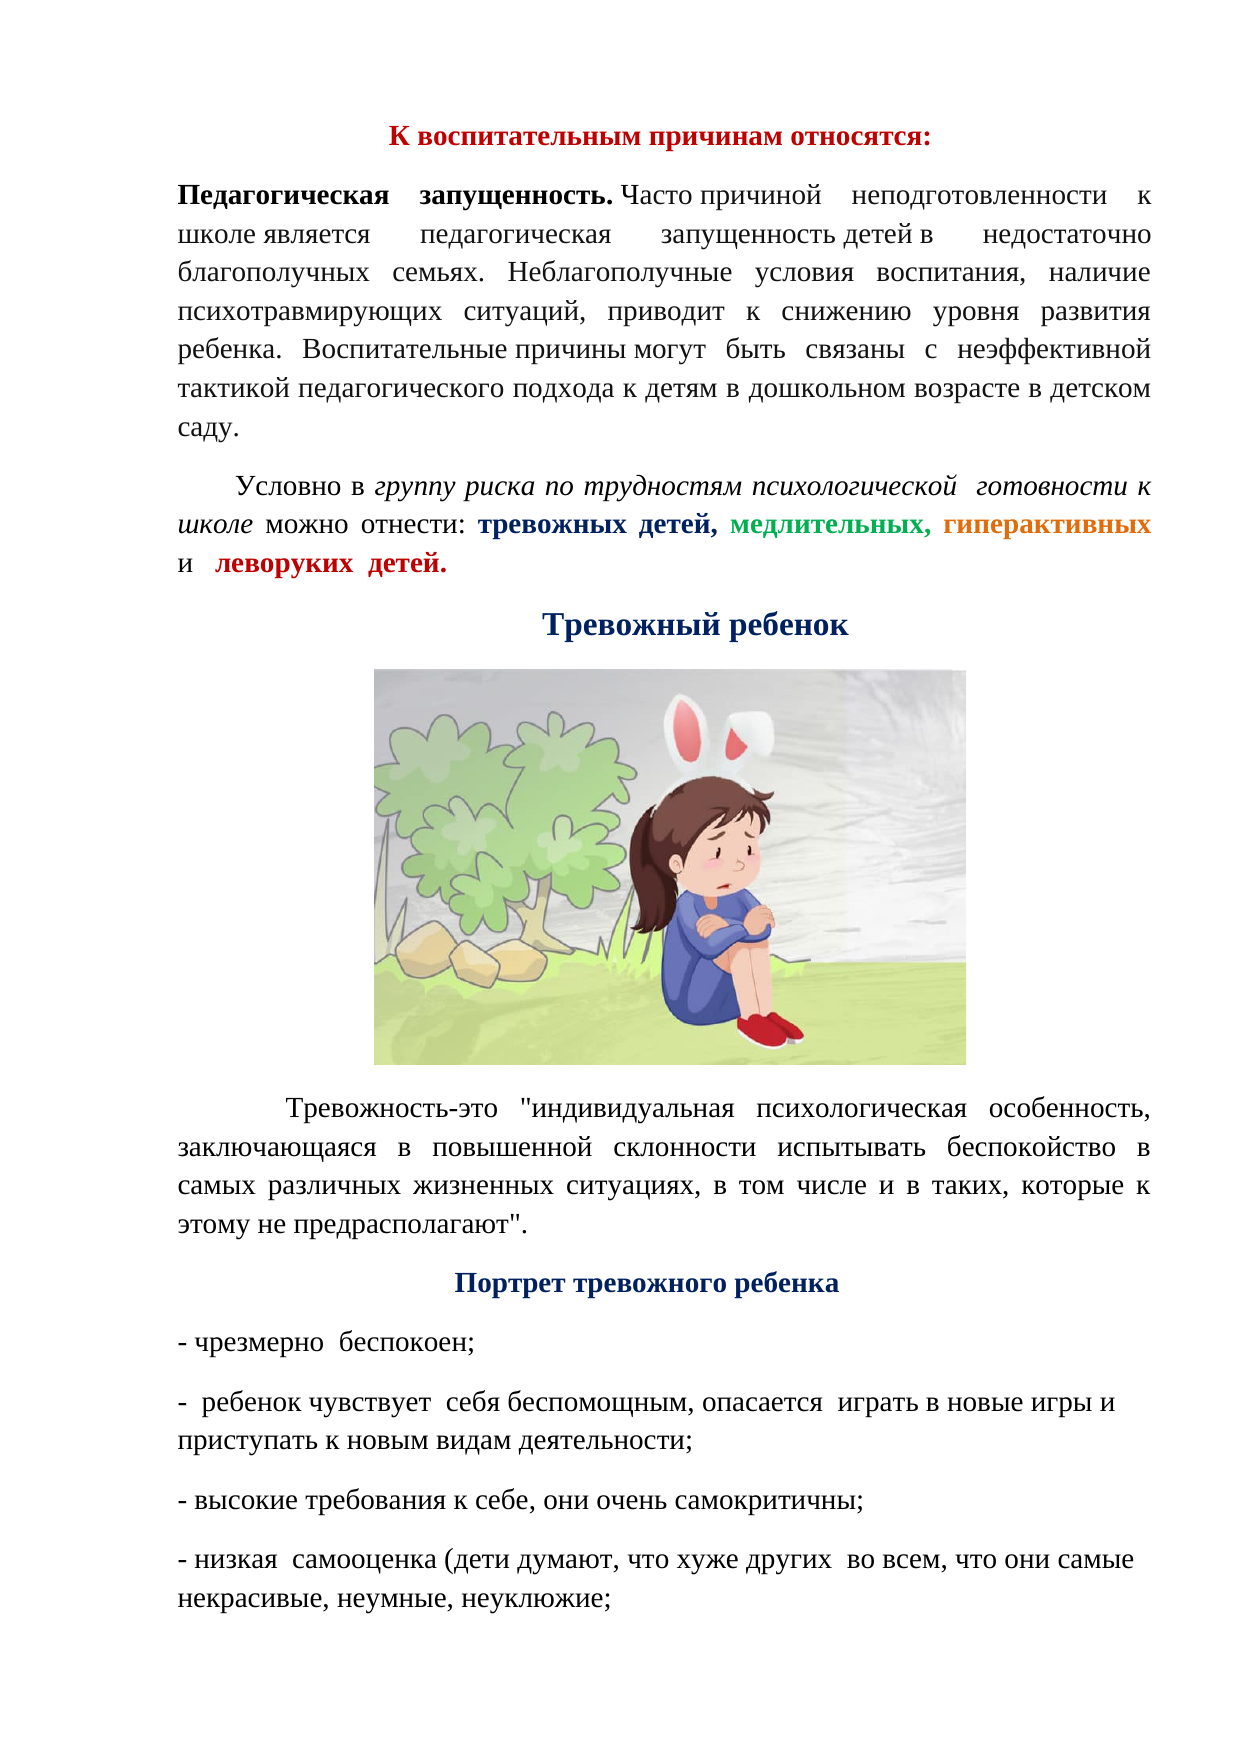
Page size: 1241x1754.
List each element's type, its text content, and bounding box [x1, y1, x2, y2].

picture [374, 669, 967, 1065]
text К воспитательным причинам относятся: [177, 118, 1152, 152]
text Условно в группу риска по трудностям психологической готовности к школе можно отнести: тревожных детей, медлительных, гиперактивных и леворуких детей. [177, 468, 1152, 579]
text Тревожность-это "индивидуальная психологическая особенность, заключающаяся в повышенной склонности испытывать беспокойство в самых различных жизненных ситуациях, в том числе и в таких, которые к этому не предрасполагают". [177, 1090, 1152, 1239]
text - высокие требования к себе, они очень самокритичны; [177, 1482, 1152, 1515]
text Педагогическая запущенность. Часто причиной неподготовленности к школе является педагогическая запущенность детей в недостаточно благополучных семьях. Неблагополучные условия воспитания, наличие психотравмирующих ситуаций, приводит к снижению уровня развития ребенка. Воспитательные причины могут быть связаны с неэффективной тактикой педагогического подхода к детям в дошкольном возрасте в детском саду. [177, 177, 1152, 442]
text - ребенок чувствует себя беспомощным, опасается играть в новые игры и приступать к новым видам деятельности; [177, 1384, 1152, 1456]
text Тревожный ребенок [177, 604, 1152, 643]
text - низкая самооценка (дети думают, что хуже других во всем, что они самые некрасивые, неумные, неуклюжие; [177, 1541, 1152, 1613]
text - чрезмерно беспокоен; [177, 1324, 1152, 1358]
text Портрет тревожного ребенка [177, 1265, 1152, 1299]
